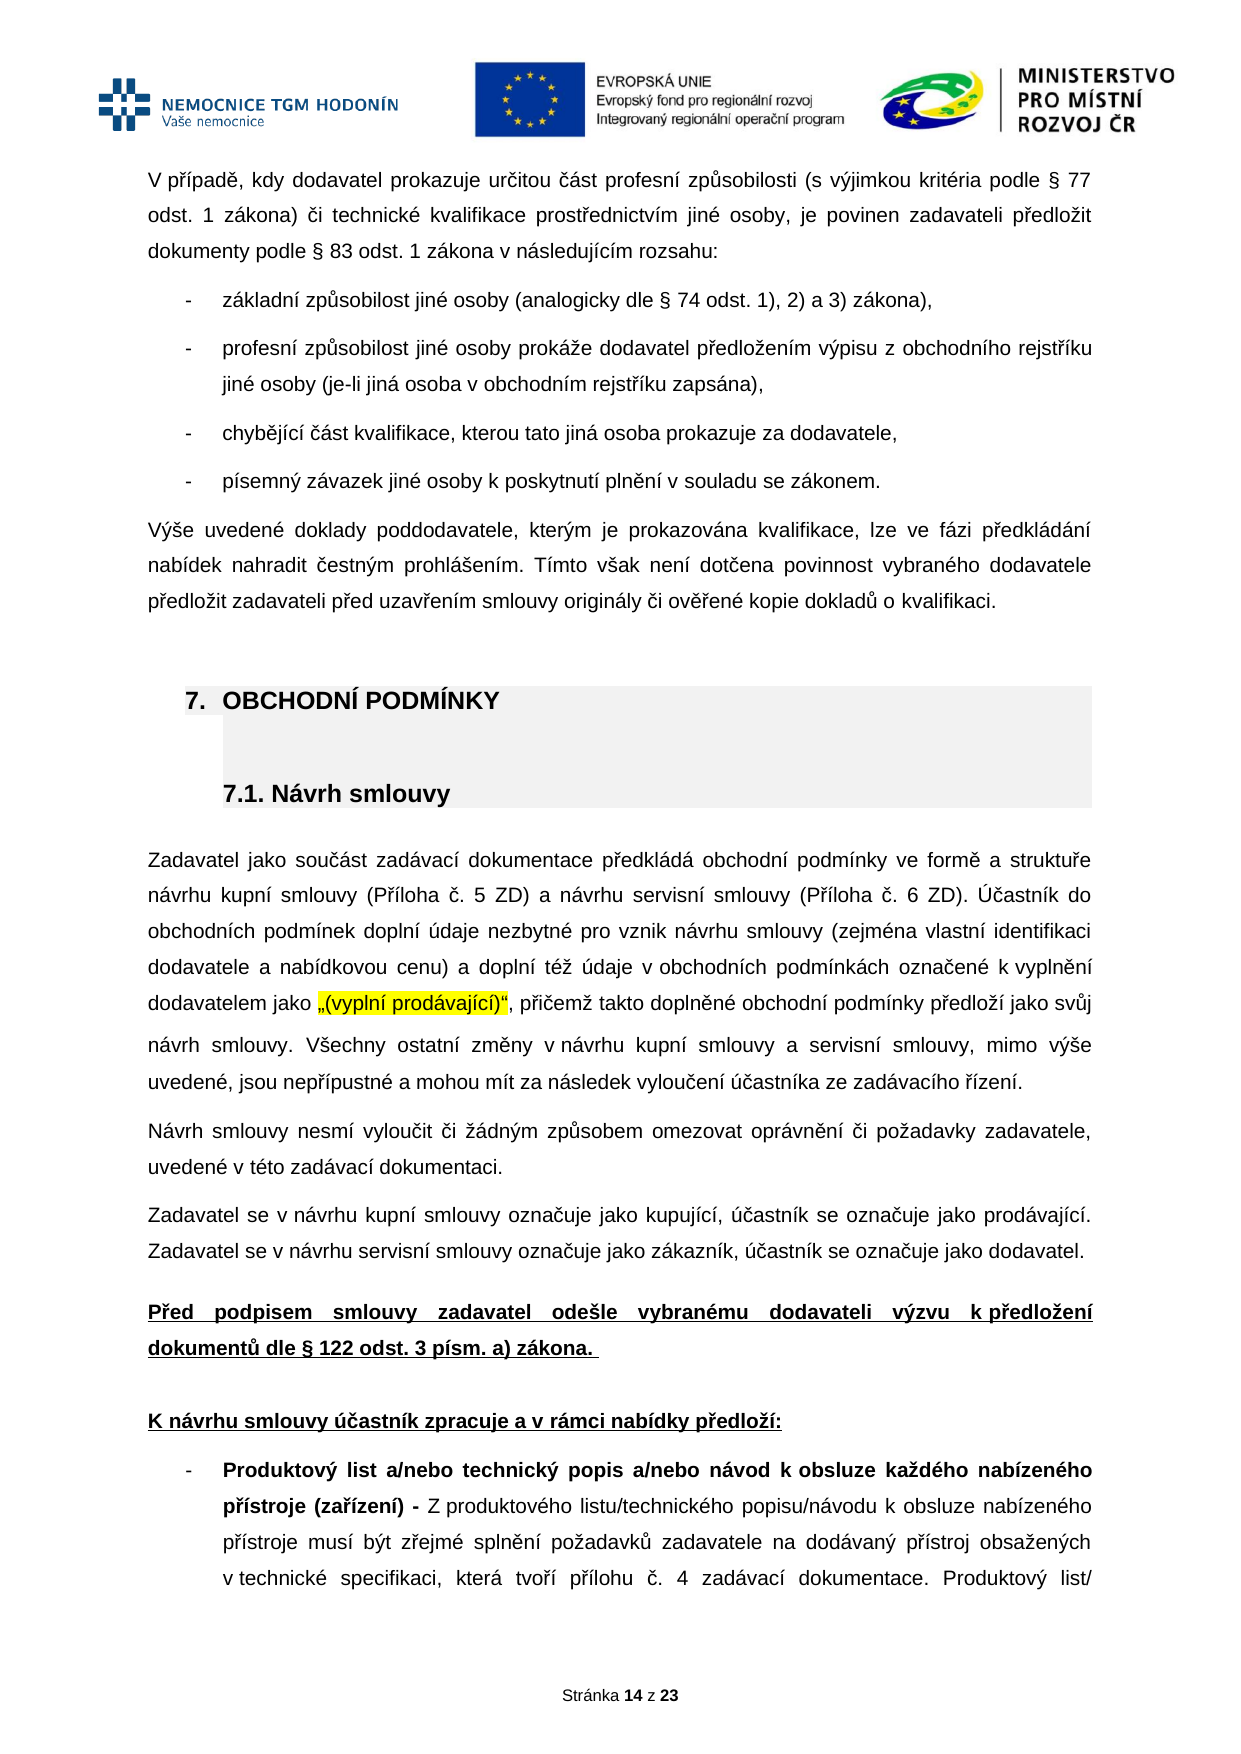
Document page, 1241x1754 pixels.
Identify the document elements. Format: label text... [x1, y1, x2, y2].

text K návrhu smlouvy účastník zpracuje a v rámci nabídky předloží: [148, 1409, 1092, 1433]
text Zadavatel se v návrhu kupní smlouvy označuje jako kupující, účastník se označuje jako prodávající. Zadavatel se v návrhu servisní smlouvy označuje jako zákazník, účastník se označuje jako dodavatel. [148, 1203, 1092, 1263]
text Před podpisem smlouvy zadavatel odešle vybranému dodavateli výzvu k předložení dokumentů dle § 122 odst. 3 písm. a) zákona. [148, 1322, 1092, 1360]
text Před podpisem smlouvy zadavatel odešle vybranému dodavateli výzvu k předložení dokumentů dle § 122 odst. 3 písm. a) zákona. [148, 1300, 1092, 1321]
picture [98, 61, 398, 150]
text Návrh smlouvy nesmí vyloučit či žádným způsobem omezovat oprávnění či požadavky zadavatele, uvedené v této zadávací dokumentaci. [148, 1119, 1092, 1178]
text V případě, kdy dodavatel prokazuje určitou část profesní způsobilosti (s výjimkou kritéria podle § 77 odst. 1 zákona) či technické kvalifikace prostřednictvím jiné osoby, je povinen zadavateli předložit dokumenty podle § 83 odst. 1 zákona v následujícím rozsahu: [148, 167, 1092, 263]
picture [458, 51, 1192, 154]
text Zadavatel jako součást zadávací dokumentace předkládá obchodní podmínky ve formě a struktuře návrhu kupní smlouvy (Příloha č. 5 ZD) a návrhu servisní smlouvy (Příloha č. 6 ZD). Účastník do obchodních podmínek doplní údaje nezbytné pro vznik návrhu smlouvy (zejména vlastní identifikaci dodavatele a nabídkovou cenu) a doplní též údaje v obchodních podmínkách označené k vyplnění dodavatelem jako „(vyplní prodávající)“, přičemž takto doplněné obchodní podmínky předloží jako svůj návrh smlouvy. Všechny ostatní změny v návrhu kupní smlouvy a servisní smlouvy, mimo výše uvedené, jsou nepřípustné a mohou mít za následek vyloučení účastníka ze zadávacího řízení. [148, 847, 1092, 1094]
text 7.1. Návrh smlouvy [223, 779, 1092, 808]
list písemný závazek jiné osoby k poskytnutí plnění v souladu se zákonem. [185, 469, 1092, 493]
text Výše uvedené doklady poddodavatele, kterým je prokazována kvalifikace, lze ve fázi předkládání nabídek nahradit čestným prohlášením. Tímto však není dotčena povinnost vybraného dodavatele předložit zadavateli před uzavřením smlouvy originály či ověřené kopie dokladů o kvalifikaci. [148, 517, 1092, 613]
list profesní způsobilost jiné osoby prokáže dodavatel předložením výpisu z obchodního rejstříku jiné osoby (je-li jiná osoba v obchodním rejstříku zapsána), [185, 336, 1092, 396]
list základní způsobilost jiné osoby (analogicky dle § 74 odst. 1), 2) a 3) zákona), [185, 288, 1092, 312]
list chybějící část kvalifikace, kterou tato jiná osoba prokazuje za dodavatele, [185, 421, 1092, 444]
subtitle OBCHODNÍ PODMÍNKY [185, 686, 1092, 715]
